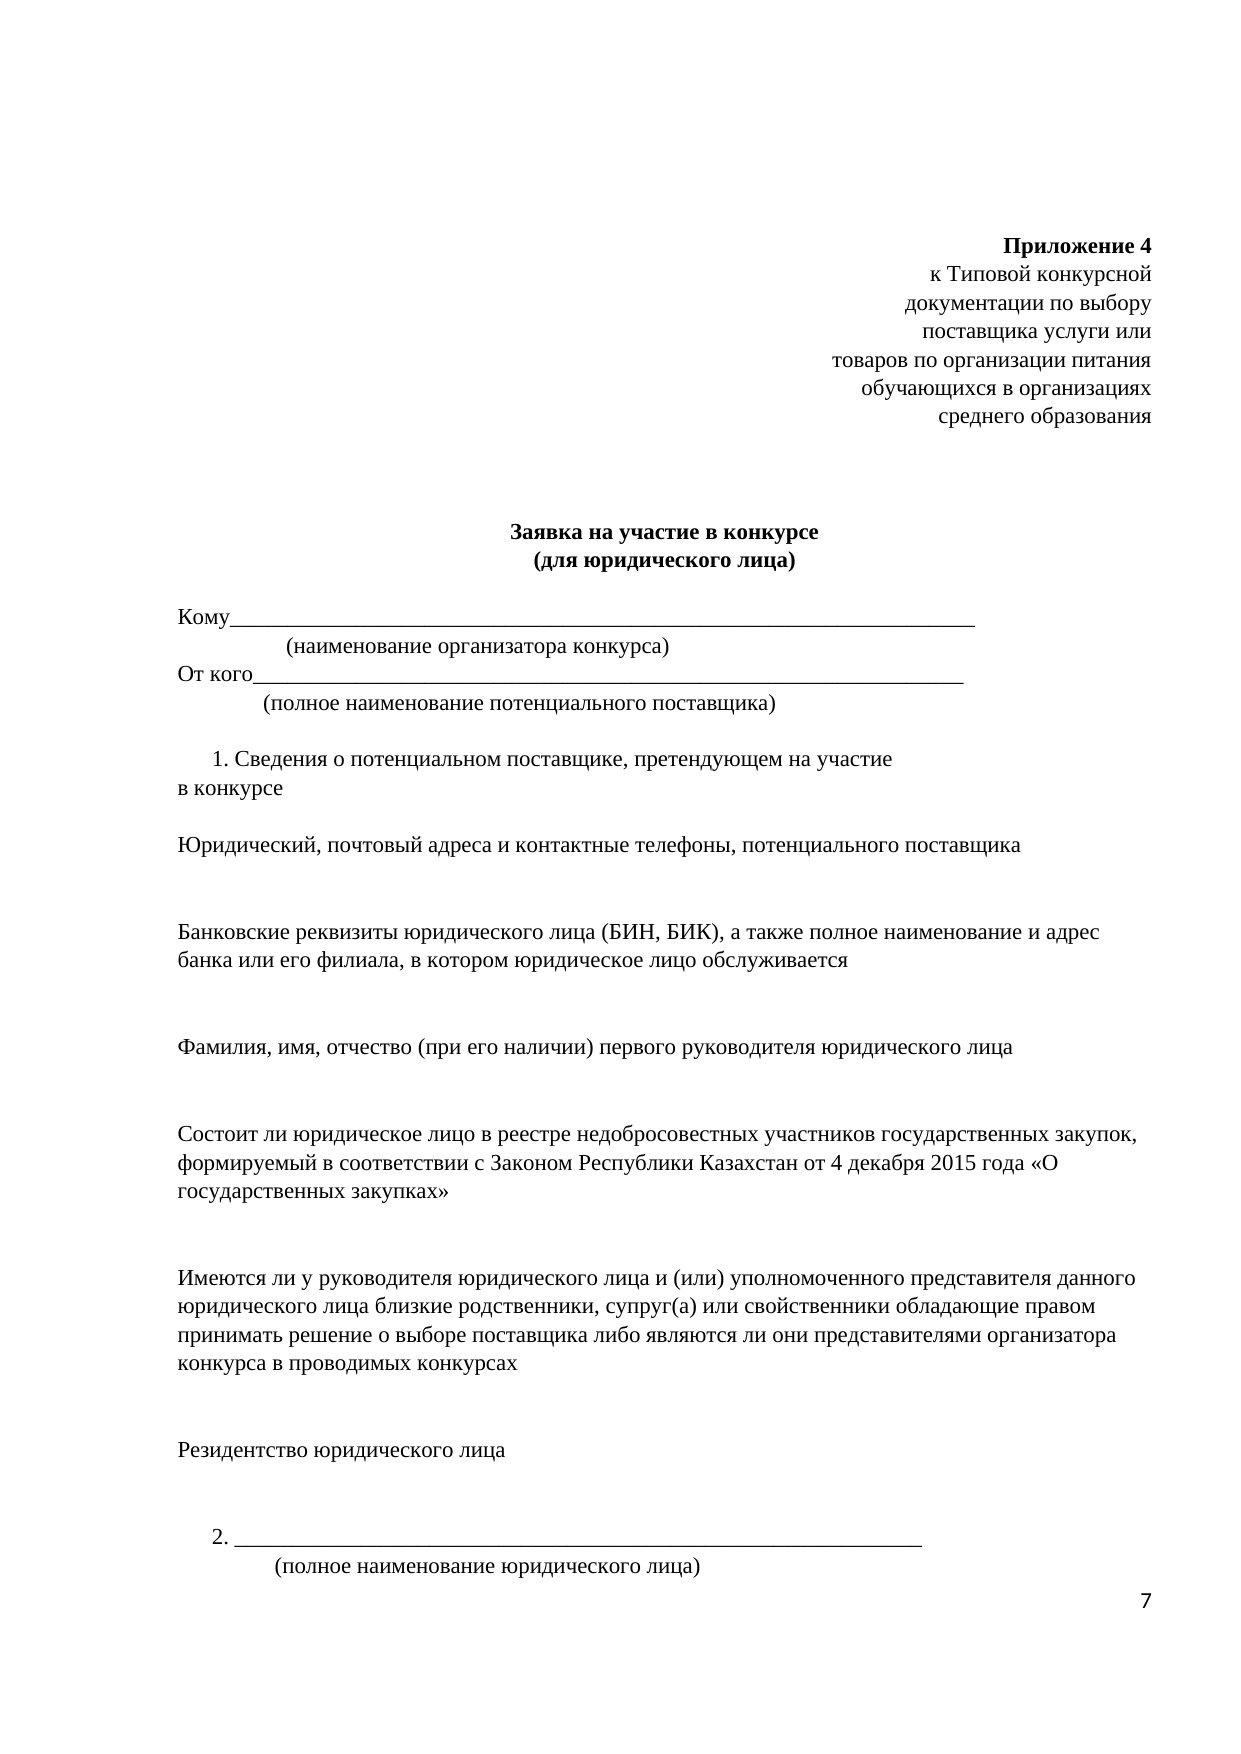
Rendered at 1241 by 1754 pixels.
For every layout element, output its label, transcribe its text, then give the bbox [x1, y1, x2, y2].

text Банковские реквизиты юридического лица (БИН, БИК), а также полное наименование и адрес банка или его филиала, в котором юридическое лицо обслуживается [177, 918, 1152, 973]
text 1. Сведения о потенциальном поставщике, претендующем на участие [177, 746, 1152, 772]
text Фамилия, имя, отчество (при его наличии) первого руководителя юридического лица [177, 1033, 1152, 1059]
text товаров по организации питания [177, 346, 1152, 372]
text Заявка на участие в конкурсе [177, 518, 1152, 544]
text поставщика услуги или [177, 317, 1152, 343]
text документации по выбору [177, 289, 1152, 315]
text среднего образования [177, 402, 1152, 429]
text Юридический, почтовый адреса и контактные телефоны, потенциального поставщика [177, 831, 1152, 857]
text 2. ____________________________________________________________ [177, 1523, 1152, 1550]
text Имеются ли у руководителя юридического лица и (или) уполномоченного представителя данного юридического лица близкие родственники, супруг(а) или свойственники обладающие правом принимать решение о выборе поставщика либо являются ли они представителями организатора конкурса в проводимых конкурсах [177, 1264, 1152, 1376]
text обучающихся в организациях [177, 374, 1152, 400]
text Приложение 4 [177, 232, 1152, 258]
text Резидентство юридического лица [177, 1436, 1152, 1463]
text Cостоит ли юридическое лицо в реестре недобросовестных участников государственных закупок, формируемый в соответствии с Законом Республики Казахстан от 4 декабря 2015 года «О государственных закупках» [177, 1120, 1152, 1203]
text (полное наименование потенциального поставщика) [177, 689, 1152, 715]
text (полное наименование юридического лица) [177, 1552, 1152, 1578]
text (наименование организатора конкурса) [177, 632, 1152, 658]
text Кому_________________________________________________________________ [177, 603, 1152, 630]
text От кого______________________________________________________________ [177, 660, 1152, 687]
text к Типовой конкурсной [177, 260, 1152, 287]
text (для юридического лица) [177, 546, 1152, 573]
text в конкурсе [177, 774, 1152, 800]
